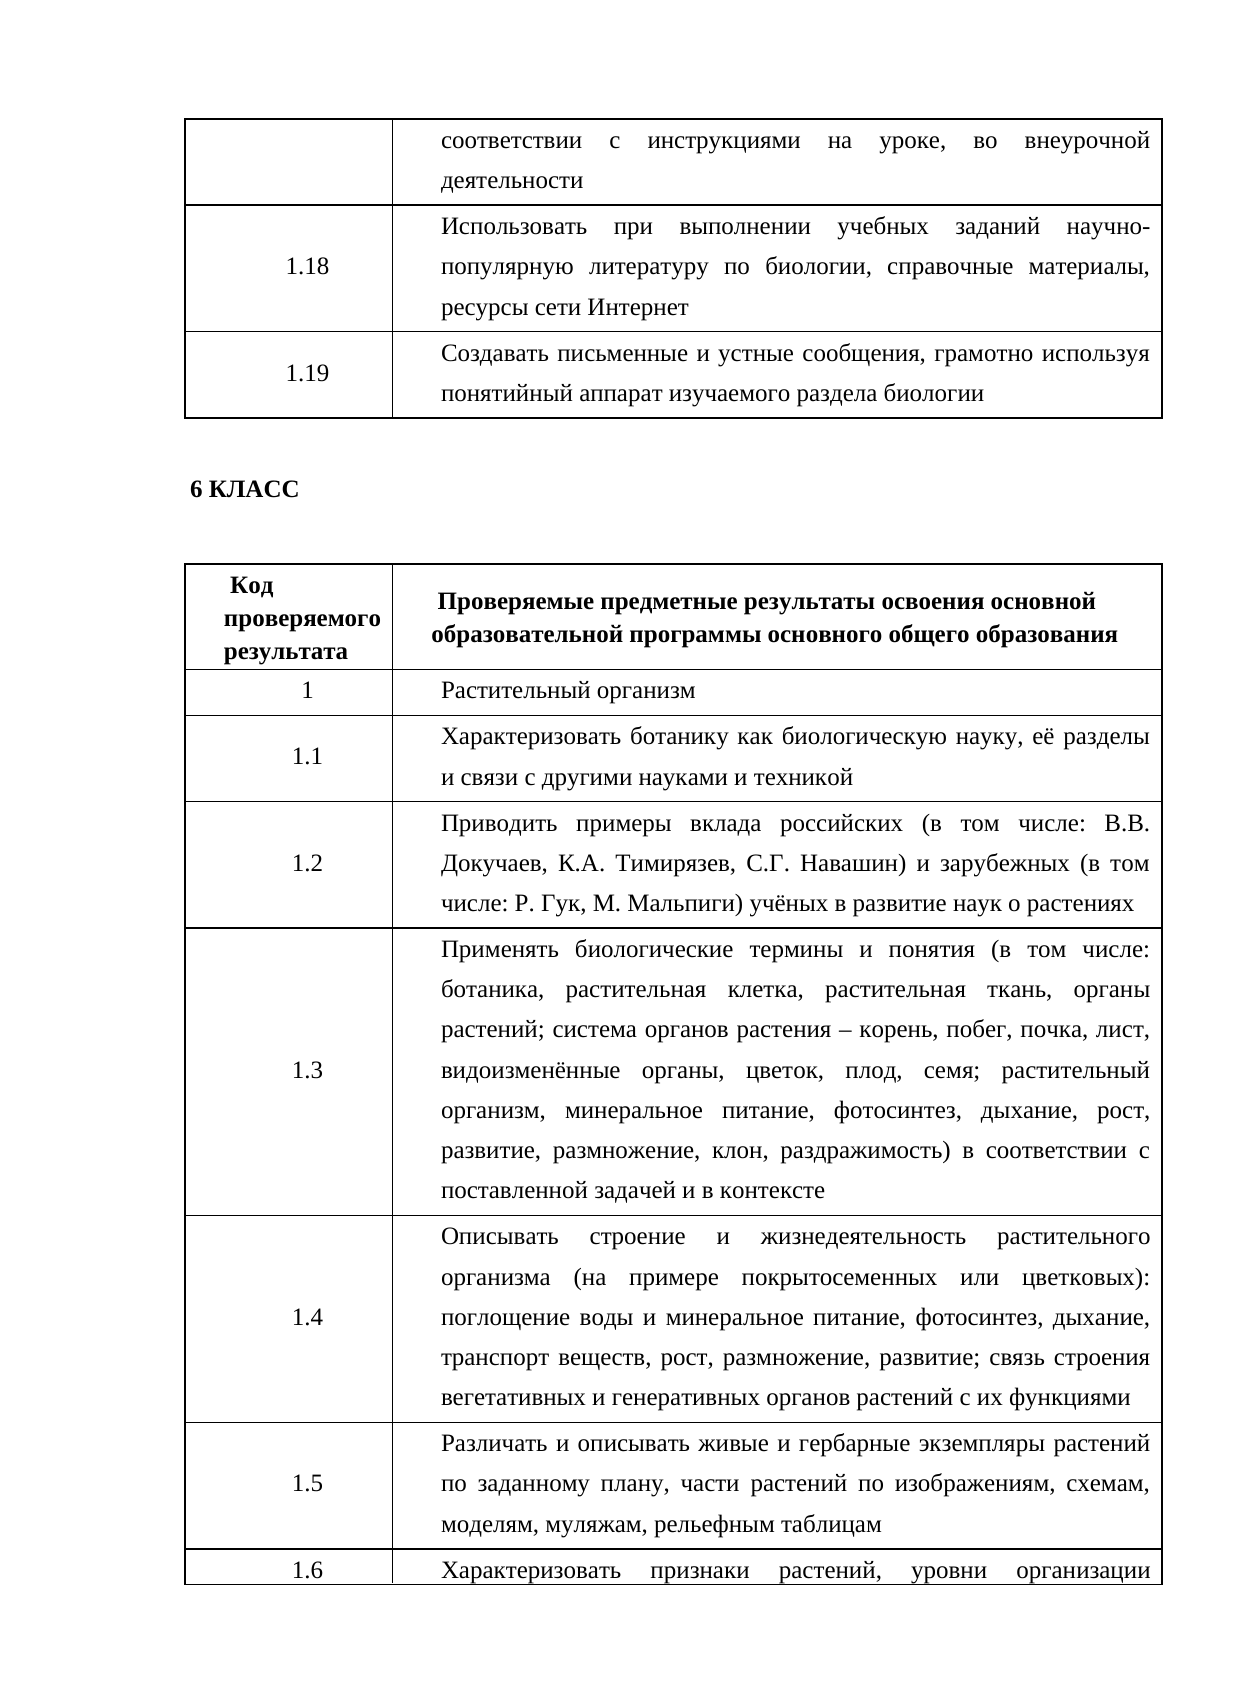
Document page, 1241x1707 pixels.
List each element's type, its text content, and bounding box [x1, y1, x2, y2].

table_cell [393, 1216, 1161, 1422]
text 6 КЛАСС [190, 474, 1152, 503]
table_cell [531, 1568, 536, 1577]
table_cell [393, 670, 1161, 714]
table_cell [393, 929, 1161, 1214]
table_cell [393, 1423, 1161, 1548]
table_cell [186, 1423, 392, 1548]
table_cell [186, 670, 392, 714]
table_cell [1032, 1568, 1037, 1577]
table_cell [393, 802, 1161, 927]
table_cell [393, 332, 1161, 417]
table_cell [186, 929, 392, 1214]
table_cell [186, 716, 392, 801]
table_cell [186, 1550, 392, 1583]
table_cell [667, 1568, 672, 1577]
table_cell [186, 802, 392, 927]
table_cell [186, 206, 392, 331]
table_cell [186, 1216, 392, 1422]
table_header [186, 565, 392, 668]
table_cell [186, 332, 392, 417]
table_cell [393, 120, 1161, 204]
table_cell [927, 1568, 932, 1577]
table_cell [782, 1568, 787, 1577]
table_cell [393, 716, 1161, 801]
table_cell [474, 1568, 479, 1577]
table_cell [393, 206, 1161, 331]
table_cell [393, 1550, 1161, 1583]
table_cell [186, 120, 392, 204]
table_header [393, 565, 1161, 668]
